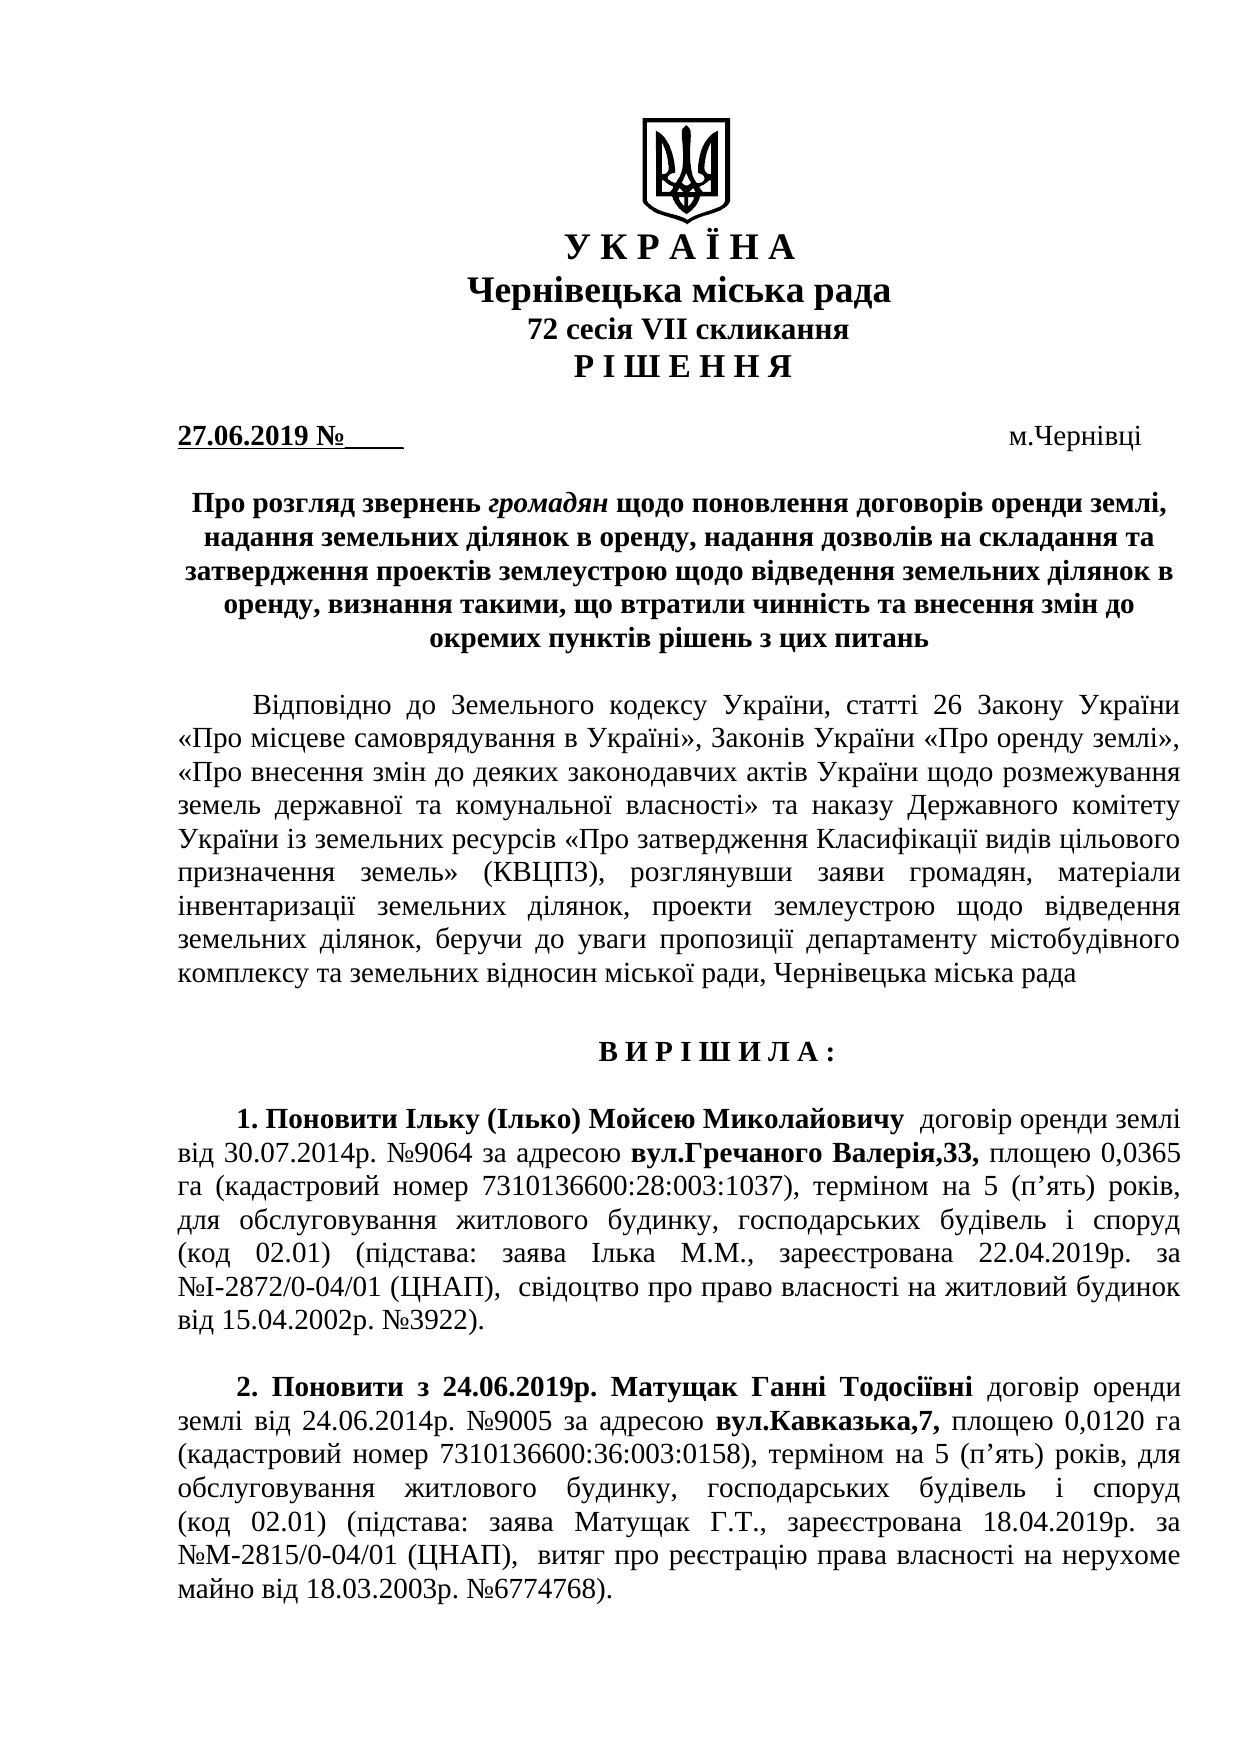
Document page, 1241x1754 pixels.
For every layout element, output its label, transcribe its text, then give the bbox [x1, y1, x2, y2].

text Відповідно до Земельного кодексу України, статті 26 Закону України «Про місцеве самоврядування в Україні», Законів України «Про оренду землі», «Про внесення змін до деяких законодавчих актів України щодо розмежування земель державної та комунальної власності» та наказу Державного комітету України із земельних ресурсів «Про затвердження Класифікації видів цільового призначення земель» (КВЦПЗ), розглянувши заяви громадян, матеріали інвентаризації земельних ділянок, проекти землеустрою щодо відведення земельних ділянок, беручи до уваги пропозиції департаменту містобудівного комплексу та земельних відносин міської ради, Чернівецька міська рада [177, 687, 1181, 989]
text 27.06.2019 №____ м.Чернівці [177, 418, 1181, 452]
text Про розгляд звернень громадян щодо поновлення договорів оренди землі, надання земельних ділянок в оренду, надання дозволів на складання та затвердження проектів землеустрою щодо відведення земельних ділянок в оренду, визнання такими, що втратили чинність та внесення змін до окремих пунктів рішень з цих питань [177, 486, 1181, 653]
text Р І Ш Е Н Н Я [472, 347, 1181, 385]
text 1. Поновити Ільку (Ілько) Мойсею Миколайовичу договір оренди землі від 30.07.2014р. №9064 за адресою вул.Гречаного Валерія,33, площею 0,0365 га (кадастровий номер 7310136600:28:003:1037), терміном на 5 (п’ять) років, для обслуговування житлового будинку, господарських будівель і споруд (код 02.01) (підстава: заява Ілька М.М., зареєстрована 22.04.2019р. за №І-2872/0-04/01 (ЦНАП), свідоцтво про право власності на житловий будинок від 15.04.2002р. №3922). [177, 1101, 1181, 1336]
text 2. Поновити з 24.06.2019р. Матущак Ганні Тодосіївні договір оренди землі від 24.06.2014р. №9005 за адресою вул.Кавказька,7, площею 0,0120 га (кадастровий номер 7310136600:36:003:0158), терміном на 5 (п’ять) років, для обслуговування житлового будинку, господарських будівель і споруд (код 02.01) (підстава: заява Матущак Г.Т., зареєстрована 18.04.2019р. за №М-2815/0-04/01 (ЦНАП), витяг про реєстрацію права власності на нерухоме майно від 18.03.2003р. №6774768). [177, 1369, 1181, 1604]
text У К Р А Ї Н А [177, 224, 1181, 267]
text В И Р І Ш И Л А : [177, 1034, 1181, 1068]
text 72 сесія VІІ скликання [472, 311, 1181, 347]
subtitle Чернівецька міська рада [177, 267, 1181, 311]
